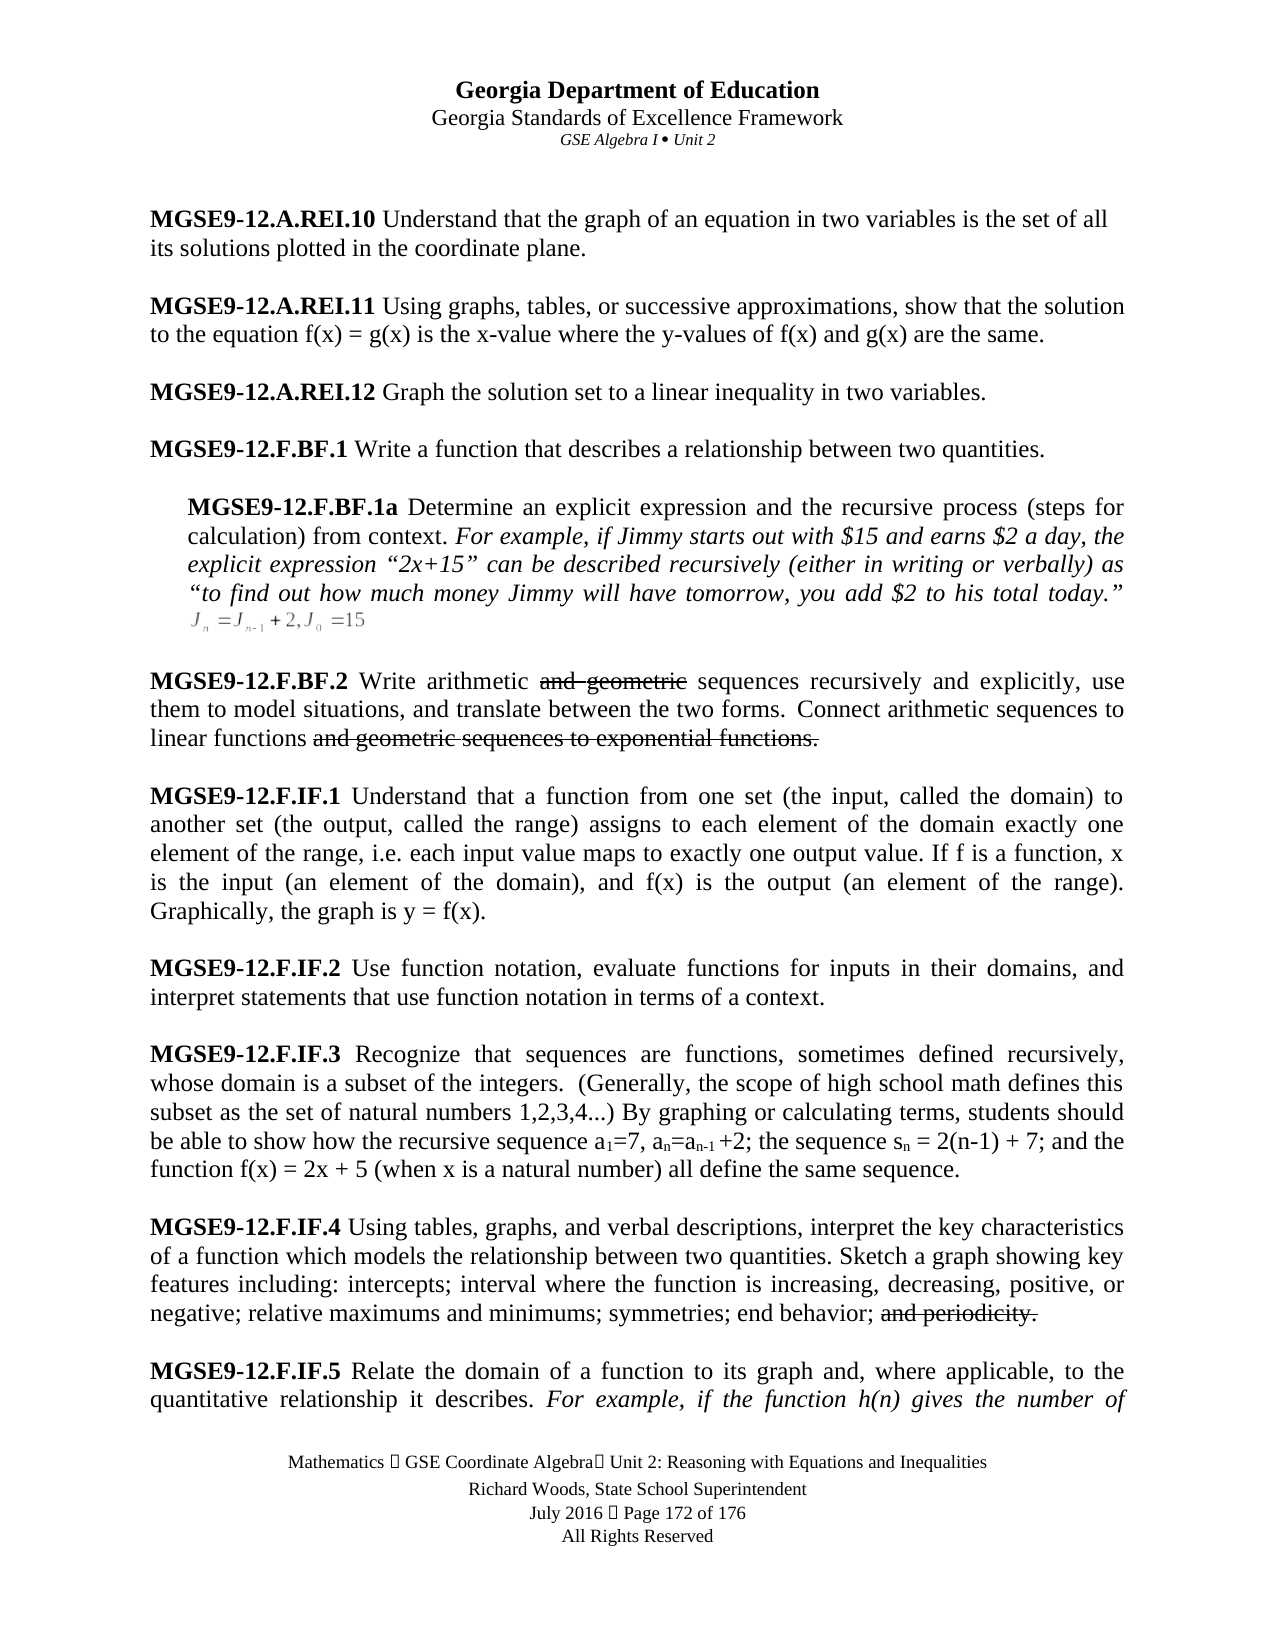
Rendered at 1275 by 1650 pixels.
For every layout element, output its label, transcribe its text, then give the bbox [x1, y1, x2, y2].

text MGSE9-12.F.BF.1a Determine an explicit expression and the recursive process (steps for calculation) from context. For example, if Jimmy starts out with $15 and earns $2 a day, the explicit expression “2x+15” can be described recursively (either in writing or verbally) as “to find out how much money Jimmy will have tomorrow, you add $2 to his total today.” [187, 492, 1125, 637]
text MGSE9-12.F.IF.3 Recognize that sequences are functions, sometimes defined recursively, whose domain is a subset of the integers. (Generally, the scope of high school math defines this subset as the set of natural numbers 1,2,3,4...) By graphing or calculating terms, students should be able to show how the recursive sequence a1=7, an=an-1 +2; the sequence sn = 2(n-1) + 7; and the function f(x) = 2x + 5 (when x is a natural number) all define the same sequence. [150, 1039, 1125, 1183]
text MGSE9-12.A.REI.12 Graph the solution set to a linear inequality in two variables. [150, 377, 1125, 406]
text MGSE9-12.F.BF.1 Write a function that describes a relationship between two quantities. [150, 434, 1125, 463]
text MGSE9-12.F.BF.2 Write arithmetic and geometric sequences recursively and explicitly, use them to model situations, and translate between the two forms. Connect arithmetic sequences to linear functions and geometric sequences to exponential functions. [150, 666, 1125, 752]
text MGSE9-12.F.IF.4 Using tables, graphs, and verbal descriptions, interpret the key characteristics of a function which models the relationship between two quantities. Sketch a graph showing key features including: intercepts; interval where the function is increasing, decreasing, positive, or negative; relative maximums and minimums; symmetries; end behavior; and periodicity. [150, 1212, 1125, 1327]
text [150, 1356, 1125, 1413]
text MGSE9-12.A.REI.11 Using graphs, tables, or successive approximations, show that the solution to the equation f(x) = g(x) is the x-value where the y-values of f(x) and g(x) are the same. [150, 291, 1125, 348]
text MGSE9-12.A.REI.10 Understand that the graph of an equation in two variables is the set of all its solutions plotted in the coordinate plane. [150, 204, 1125, 262]
text MGSE9-12.F.IF.1 Understand that a function from one set (the input, called the domain) to another set (the output, called the range) assigns to each element of the domain exactly one element of the range, i.e. each input value maps to exactly one output value. If f is a function, x is the input (an element of the domain), and f(x) is the output (an element of the range). Graphically, the graph is y = f(x). [150, 781, 1125, 924]
text MGSE9-12.F.IF.2 Use function notation, evaluate functions for inputs in their domains, and interpret statements that use function notation in terms of a context. [150, 953, 1125, 1011]
